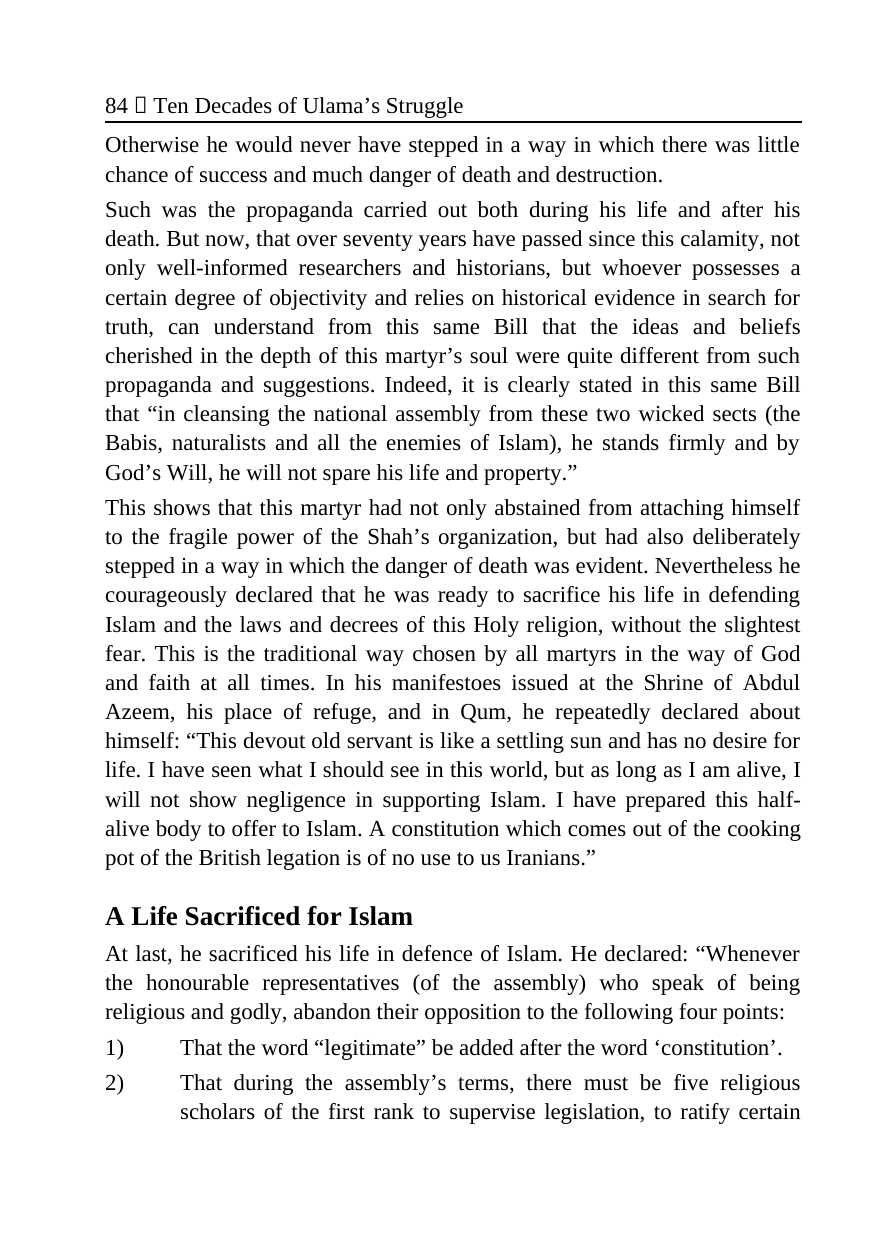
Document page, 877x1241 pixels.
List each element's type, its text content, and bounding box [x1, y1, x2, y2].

subtitle A Life Sacrificed for Islam [105, 900, 802, 932]
text Such was the propaganda carried out both during his life and after his death. But now, that over seventy years have passed since this calamity, not only well-informed researchers and historians, but whoever possesses a certain degree of objectivity and relies on historical evidence in search for truth, can understand from this same Bill that the ideas and beliefs cherished in the depth of this martyr’s soul were quite different from such propaganda and suggestions. Indeed, it is clearly stated in this same Bill that “in cleansing the national assembly from these two wicked sects (the Babis, naturalists and all the enemies of Islam), he stands firmly and by God’s Will, he will not spare his life and property.” [105, 194, 802, 486]
text At last, he sacrificed his life in defence of Islam. He declared: “Whenever the honourable representatives (of the assembly) who speak of being religious and godly, abandon their opposition to the following four points: [105, 938, 802, 1025]
text 1) That the word “legitimate” be added after the word ‘constitution’. [105, 1032, 802, 1061]
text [105, 129, 802, 188]
text This shows that this martyr had not only abstained from attaching himself to the fragile power of the Shah’s organization, but had also deliberately stepped in a way in which the danger of death was evident. Nevertheless he courageously declared that he was ready to sacrifice his life in defending Islam and the laws and decrees of this Holy religion, without the slightest fear. This is the traditional way chosen by all martyrs in the way of God and faith at all times. In his manifestoes issued at the Shrine of Abdul Azeem, his place of refuge, and in Qum, he repeatedly declared about himself: “This devout old servant is like a settling sun and has no desire for life. I have seen what I should see in this world, but as long as I am alive, I will not show negligence in supporting Islam. I have prepared this half-alive body to offer to Islam. A constitution which comes out of the cooking pot of the British legation is of no use to us Iranians.” [105, 492, 802, 871]
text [105, 1067, 802, 1125]
